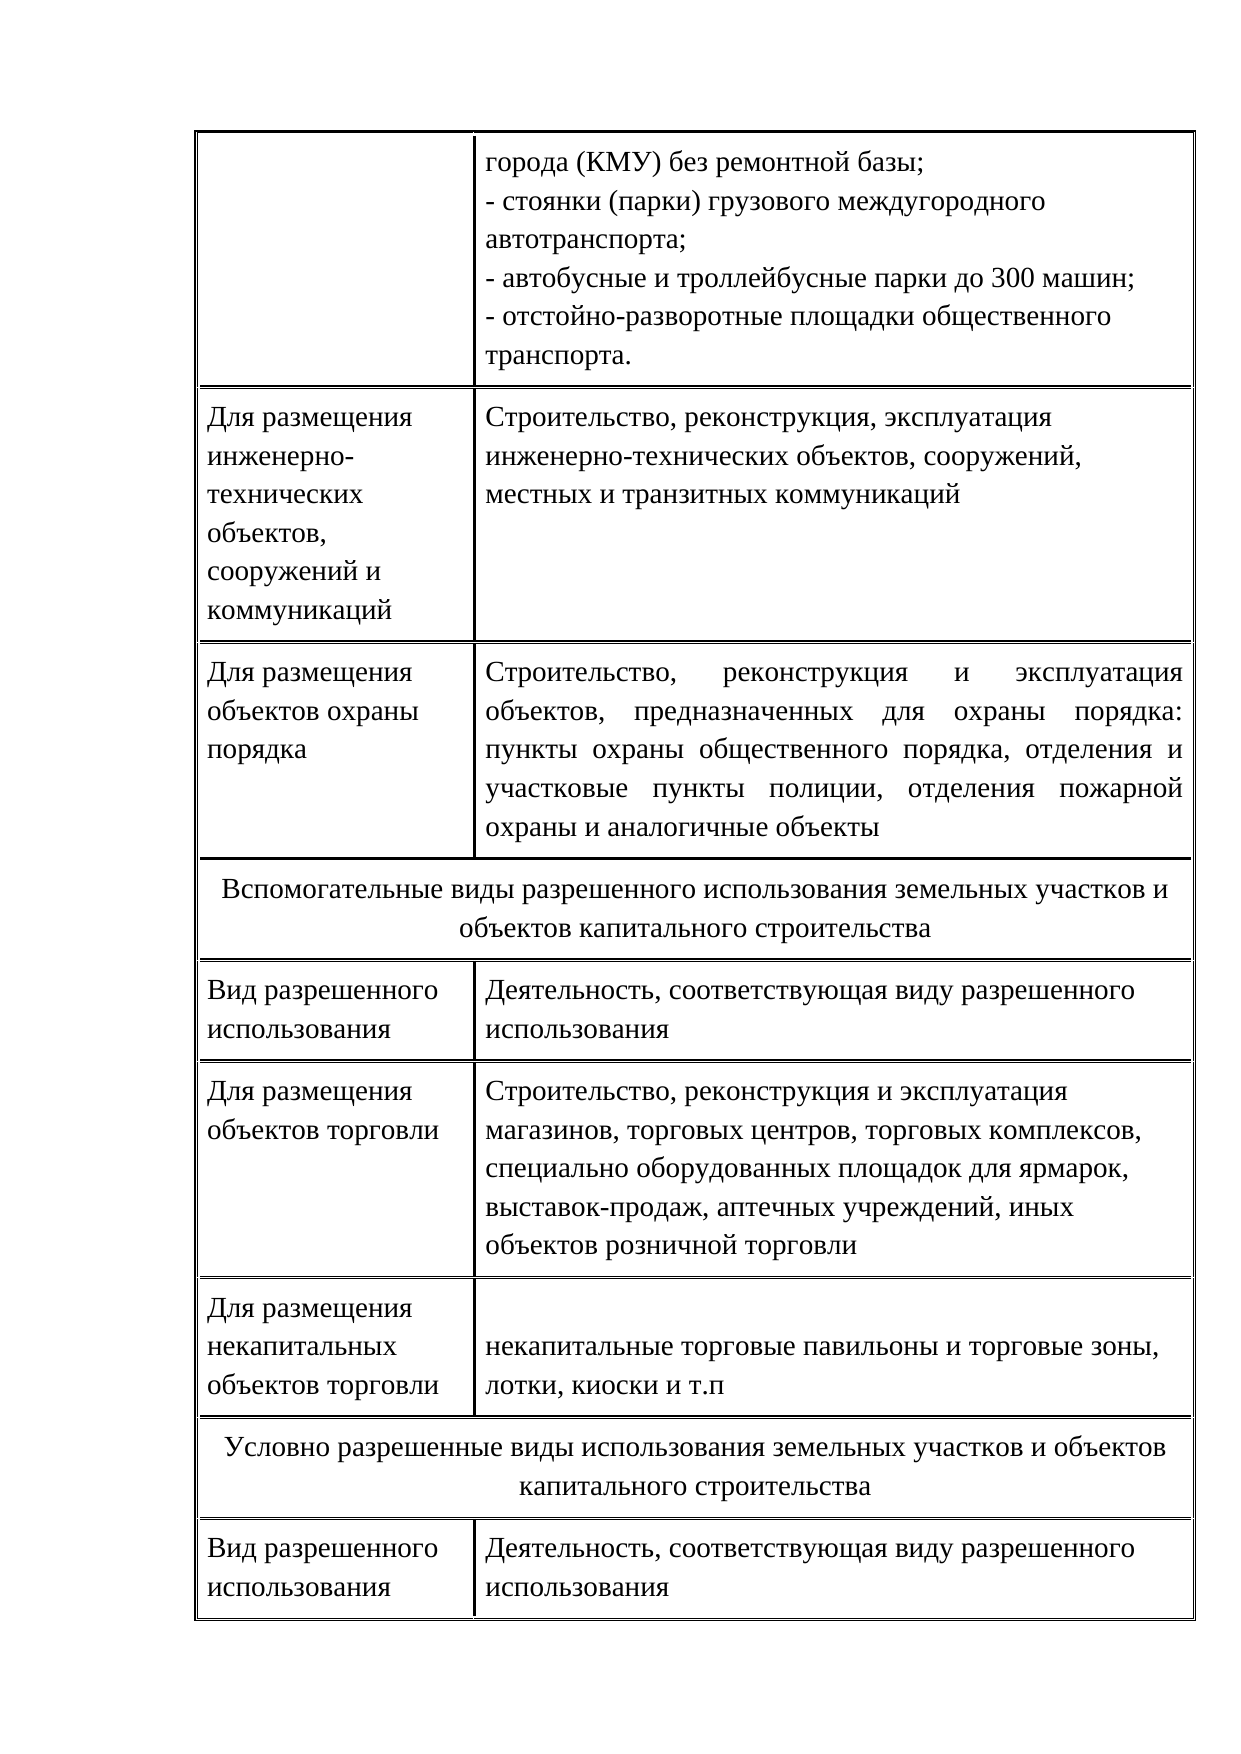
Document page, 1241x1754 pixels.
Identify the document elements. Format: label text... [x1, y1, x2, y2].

table_cell Для размещения инженерно-технических объектов, сооружений и коммуникаций [198, 385, 473, 640]
table_cell Для размещения некапитальных объектов торговли [196, 1276, 474, 1415]
table_cell Строительство, реконструкция и эксплуатация магазинов, торговых центров, торговых комплексов, специально оборудованных площадок для ярмарок, выставок-продаж, аптечных учреждений, иных объектов розничной торговли [476, 1059, 1193, 1276]
table_cell Деятельность, соответствующая виду разрешенного использования [474, 1516, 1193, 1617]
table_cell Деятельность, соответствующая виду разрешенного использования [476, 958, 1193, 1059]
table_cell Условно разрешенные виды использования земельных участков и объектов капитального строительства [198, 1415, 1193, 1516]
table_cell Строительство, реконструкция и эксплуатация объектов, предназначенных для охраны порядка: пункты охраны общественного порядка, отделения и участковые пункты полиции, отделения пожарной охраны и аналогичные объекты [476, 640, 1193, 857]
table_cell некапитальные торговые павильоны и торговые зоны, лотки, киоски и т.п [474, 1276, 1194, 1415]
table_cell Для размещения объектов охраны порядка [198, 640, 473, 857]
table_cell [474, 133, 1193, 385]
table_cell Строительство, реконструкция, эксплуатация инженерно-технических объектов, сооружений, местных и транзитных коммуникаций [476, 385, 1193, 640]
table_cell Вид разрешенного использования [198, 958, 473, 1059]
table_cell Вспомогательные виды разрешенного использования земельных участков и объектов капитального строительства [198, 857, 1193, 958]
table_cell Для размещения объектов торговли [198, 1059, 473, 1276]
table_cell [198, 132, 474, 385]
table_cell Вид разрешенного использования [198, 1516, 474, 1617]
